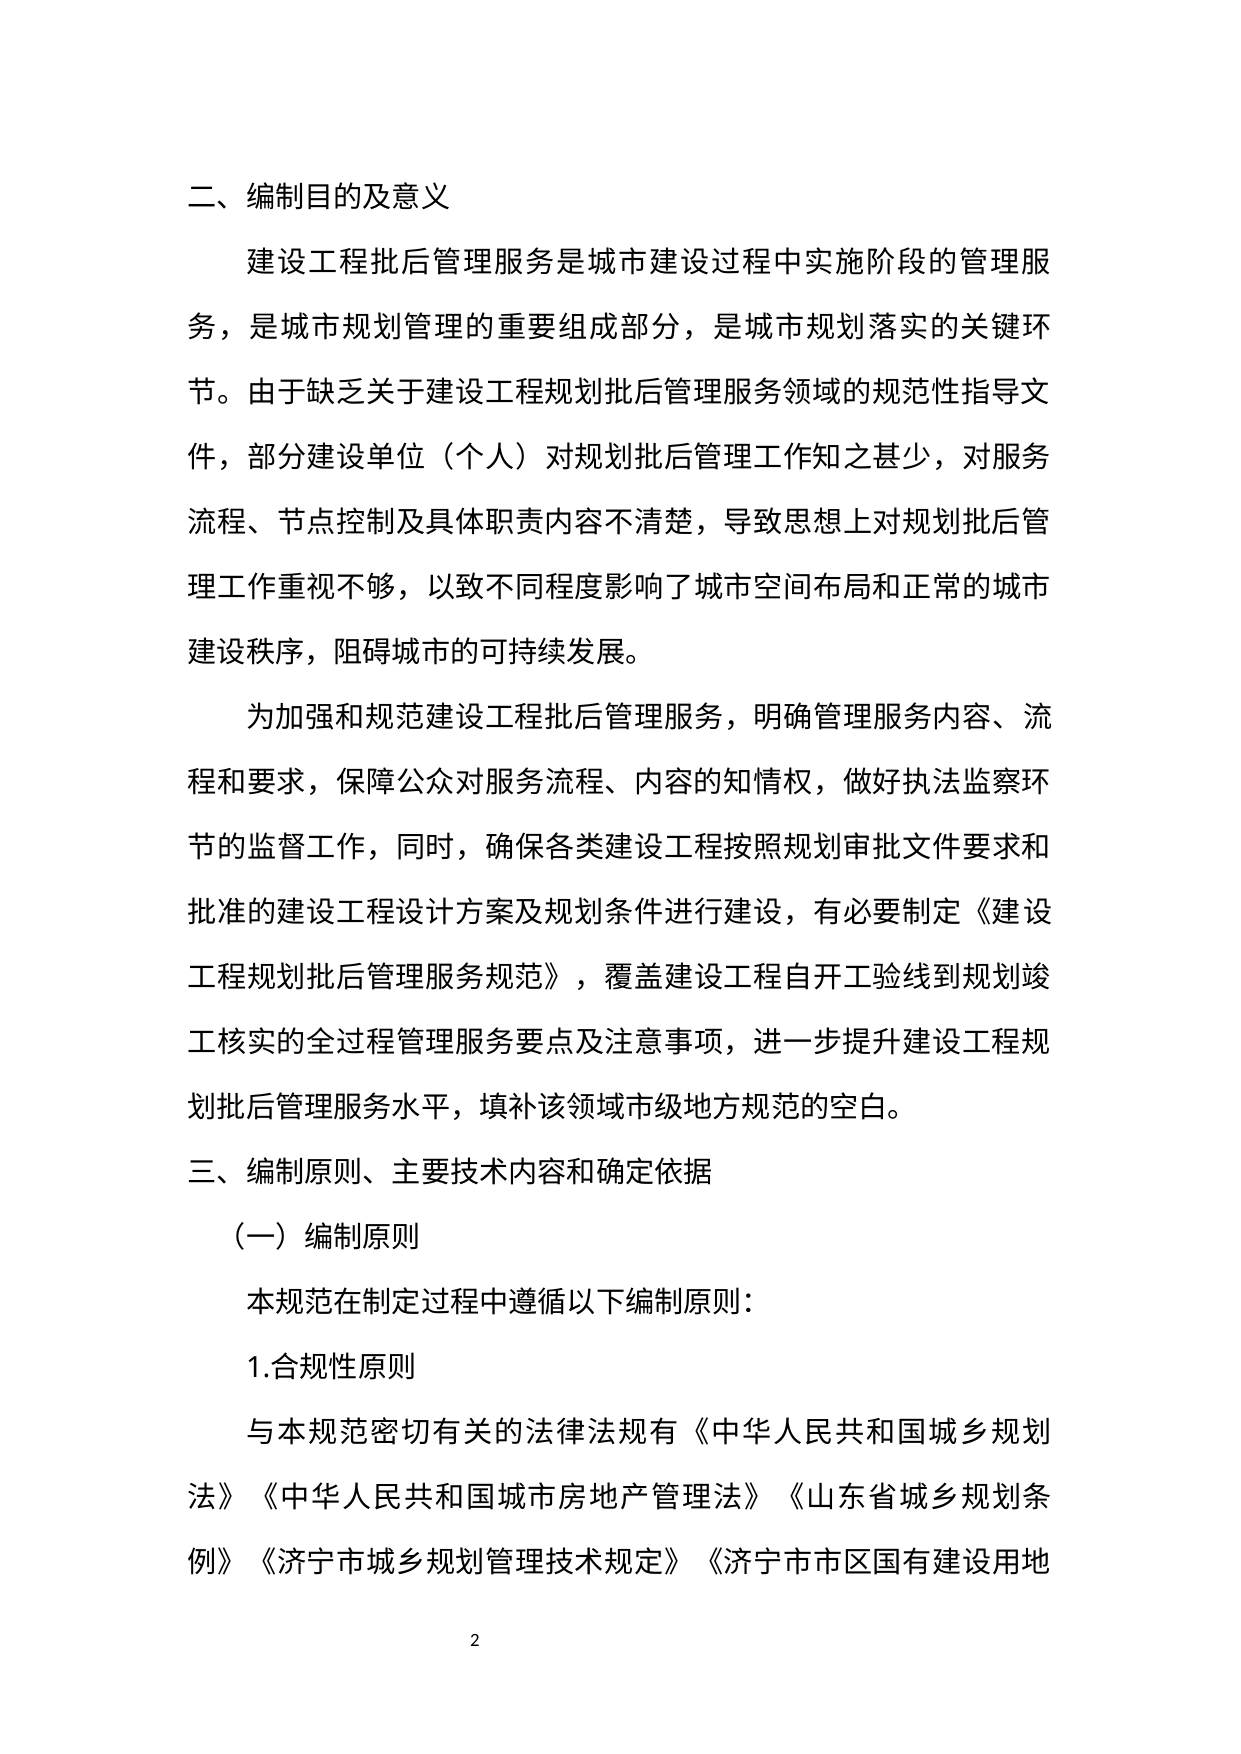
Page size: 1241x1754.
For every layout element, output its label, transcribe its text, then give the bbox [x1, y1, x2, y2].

list （一）编制原则 [187, 1202, 1053, 1267]
list 1.合规性原则 [187, 1332, 1053, 1397]
list 为加强和规范建设工程批后管理服务，明确管理服务内容、流程和要求，保障公众对服务流程、内容的知情权，做好执法监察环节的监督工作，同时，确保各类建设工程按照规划审批文件要求和批准的建设工程设计方案及规划条件进行建设，有必要制定《建设工程规划批后管理服务规范》，覆盖建设工程自开工验线到规划竣工核实的全过程管理服务要点及注意事项，进一步提升建设工程规划批后管理服务水平，填补该领域市级地方规范的空白。 [187, 682, 1053, 1137]
list 本规范在制定过程中遵循以下编制原则： [187, 1267, 1053, 1332]
list 三、编制原则、主要技术内容和确定依据 [187, 1137, 1053, 1202]
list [187, 1397, 1053, 1592]
list 建设工程批后管理服务是城市建设过程中实施阶段的管理服务，是城市规划管理的重要组成部分，是城市规划落实的关键环节。由于缺乏关于建设工程规划批后管理服务领域的规范性指导文件，部分建设单位（个人）对规划批后管理工作知之甚少，对服务流程、节点控制及具体职责内容不清楚，导致思想上对规划批后管理工作重视不够，以致不同程度影响了城市空间布局和正常的城市建设秩序，阻碍城市的可持续发展。 [187, 227, 1053, 682]
list 二、编制目的及意义 [187, 162, 1053, 227]
